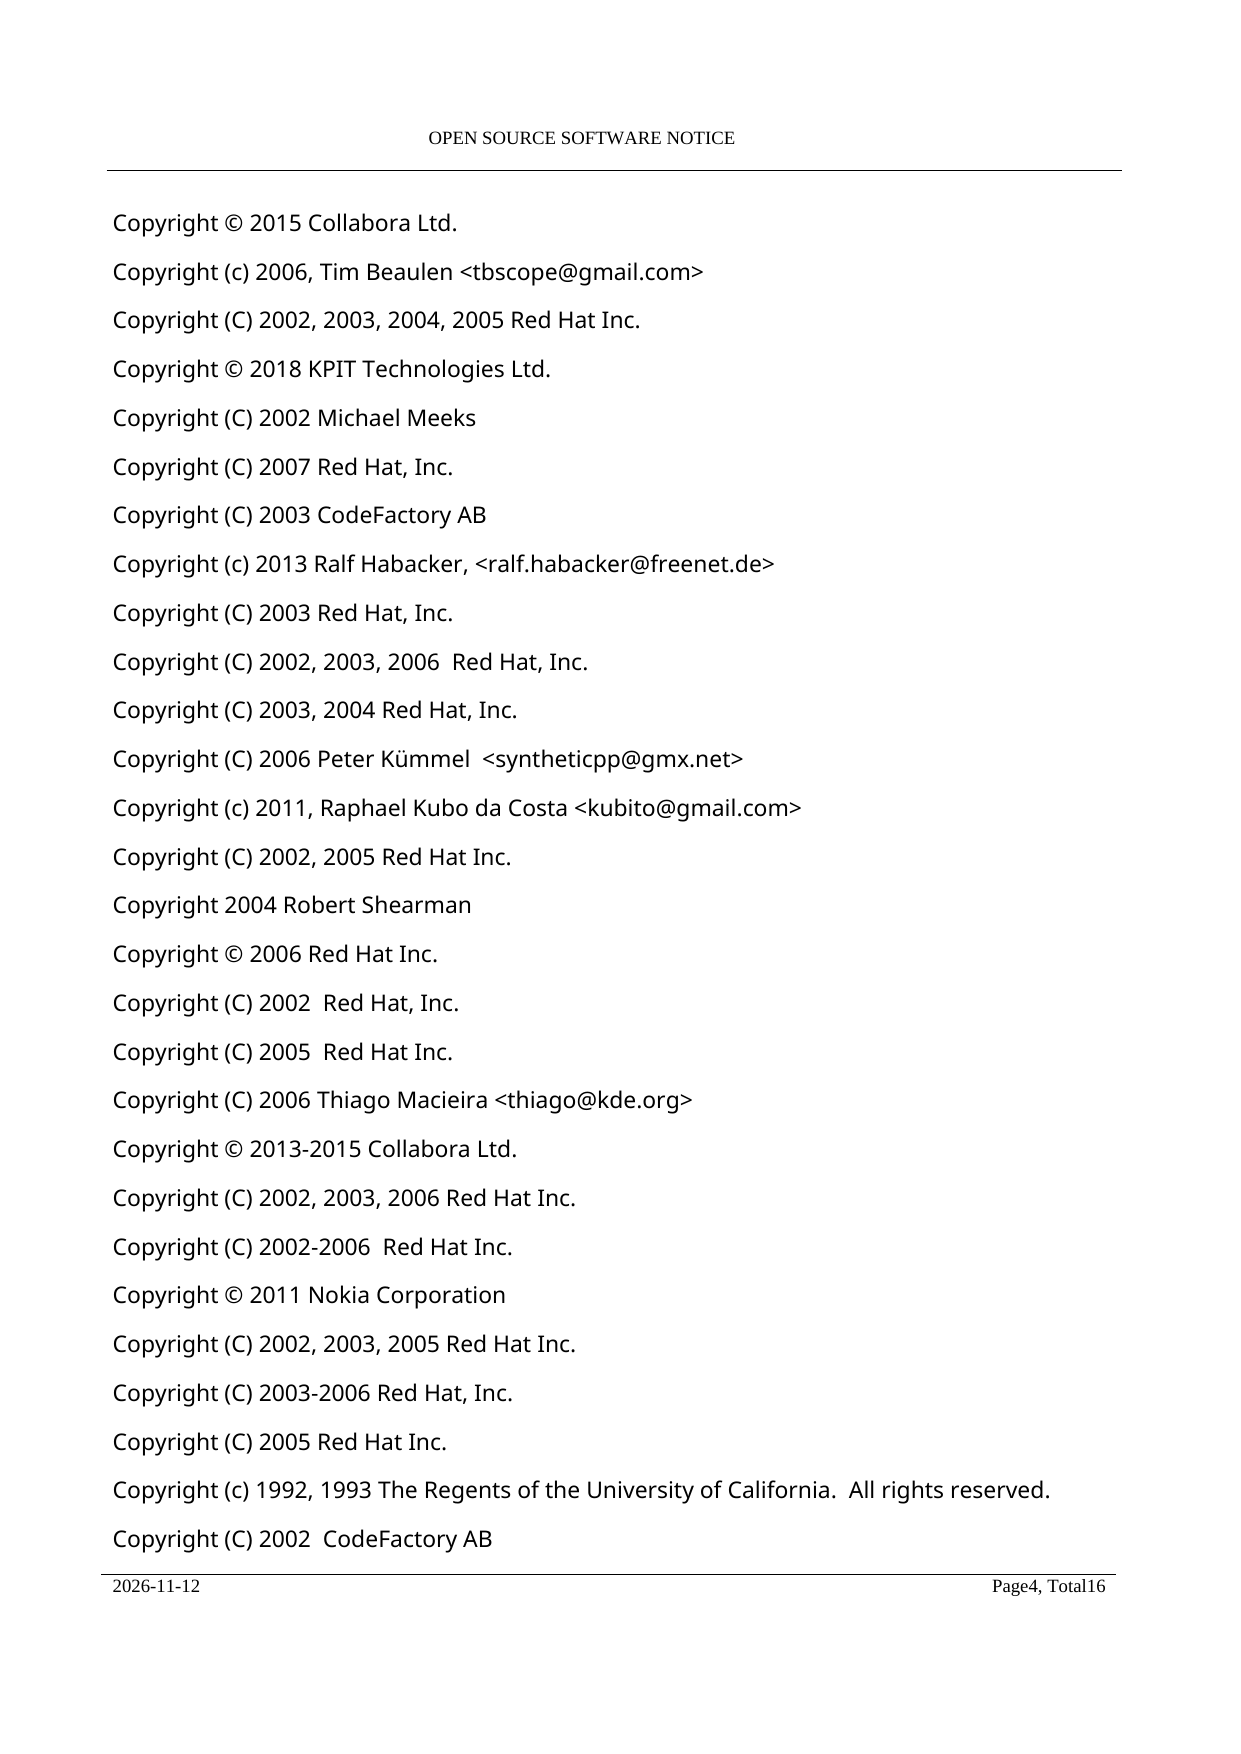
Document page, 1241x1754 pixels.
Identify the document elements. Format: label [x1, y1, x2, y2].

text [112, 206, 1128, 1555]
